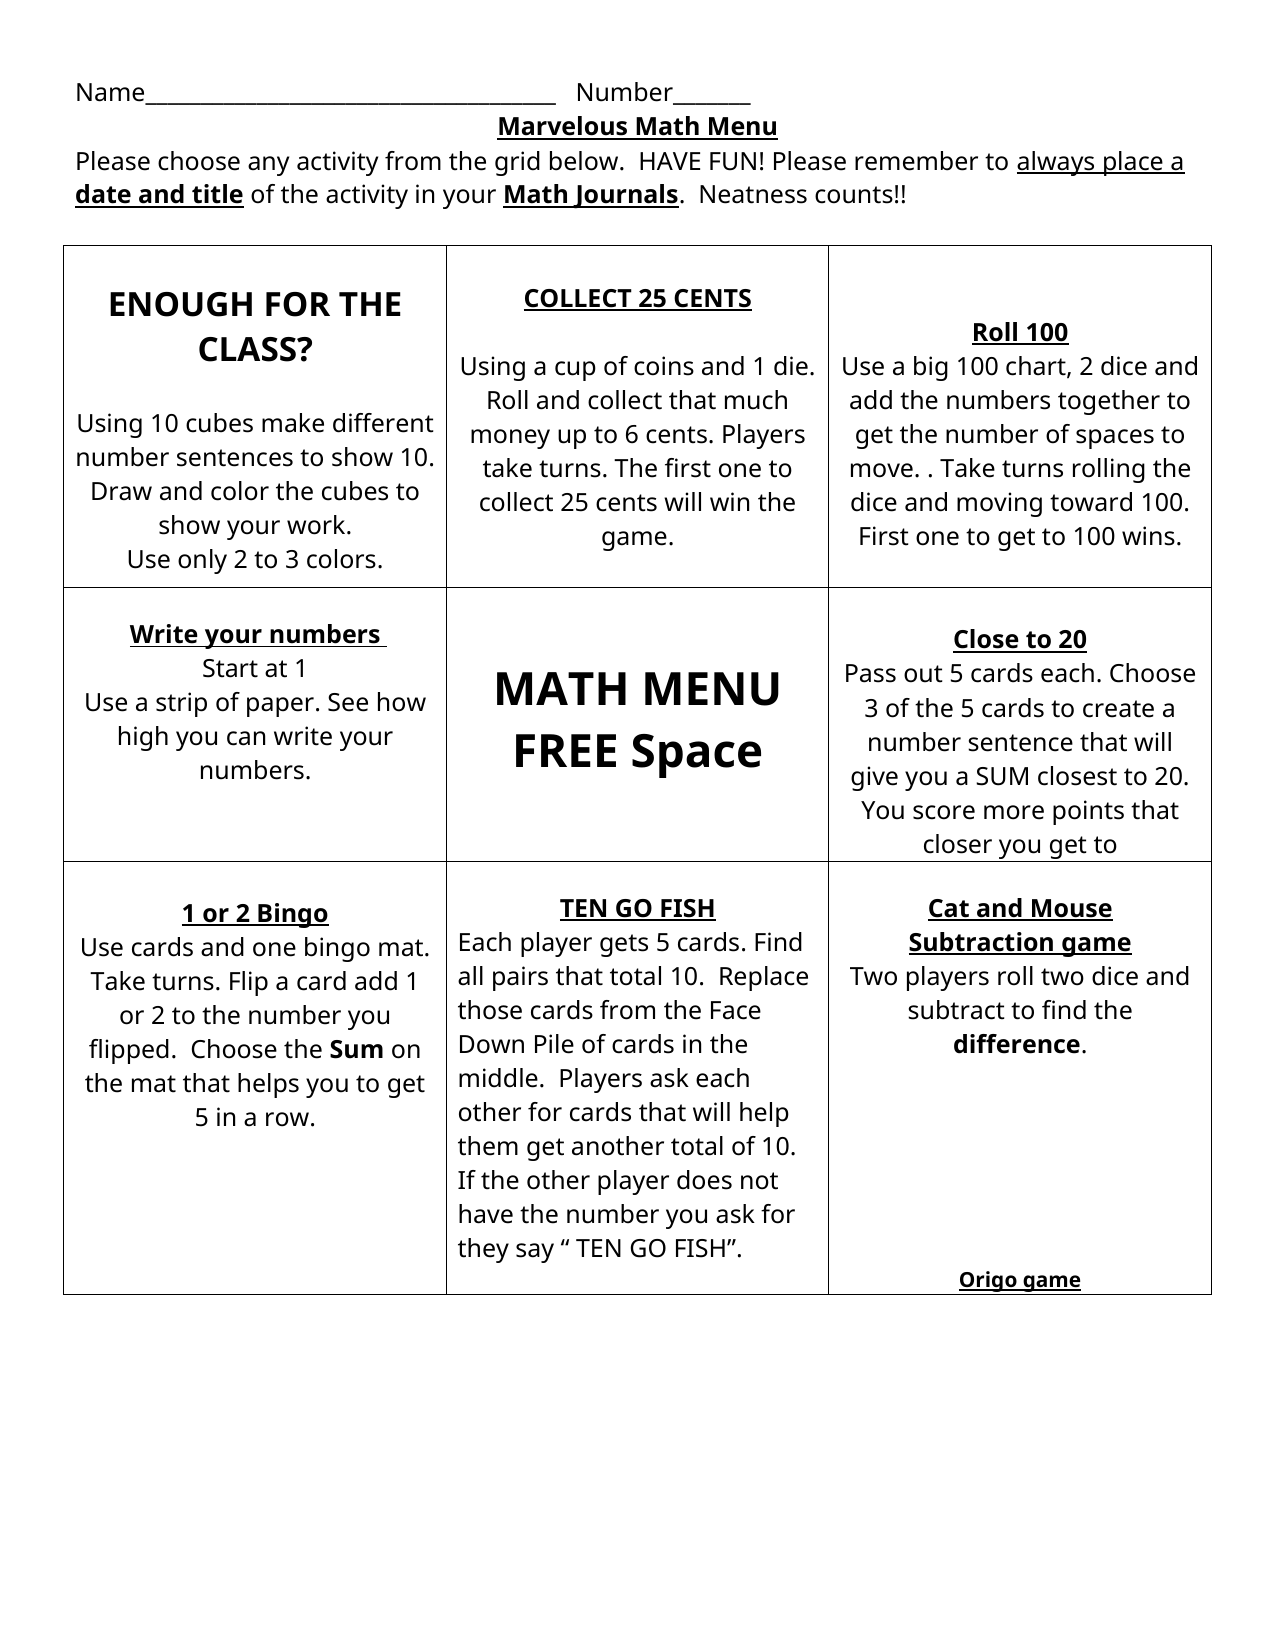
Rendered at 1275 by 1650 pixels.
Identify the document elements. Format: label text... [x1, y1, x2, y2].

table_cell TEN GO FISH Each player gets 5 cards. Find all pairs that total 10. Replace those cards from the Face Down Pile of cards in the middle. Players ask each other for cards that will help them get another total of 10. If the other player does not have the number you ask for they say “ TEN GO FISH”. [447, 862, 828, 1294]
text Marvelous Math Menu [75, 109, 1200, 143]
table_cell Cat and Mouse Subtraction game Two players roll two dice and subtract to find the difference. Origo game [829, 862, 1211, 1294]
table_cell 1 or 2 Bingo Use cards and one bingo mat. Take turns. Flip a card add 1 or 2 to the number you flipped. Choose the Sum on the mat that helps you to get 5 in a row. [64, 862, 446, 1294]
table_cell Write your numbers Start at 1 Use a strip of paper. See how high you can write your numbers. [64, 588, 446, 861]
table_header COLLECT 25 CENTS Using a cup of coins and 1 die. Roll and collect that much money up to 6 cents. Players take turns. The first one to collect 25 cents will win the game. [447, 246, 828, 587]
table_header ENOUGH FOR THE CLASS? Using 10 cubes make different number sentences to show 10. Draw and color the cubes to show your work. Use only 2 to 3 colors. [64, 246, 446, 587]
text Please choose any activity from the grid below. HAVE FUN! Please remember to always place a date and title of the activity in your Math Journals. Neatness counts!! [75, 143, 1200, 211]
text Name_____________________________________ Number_______ [75, 75, 1200, 109]
table_cell MATH MENU FREE Space [447, 588, 828, 861]
table_cell Close to 20 Pass out 5 cards each. Choose 3 of the 5 cards to create a number sentence that will give you a SUM closest to 20. You score more points that closer you get to [829, 588, 1211, 861]
table_header Roll 100 Use a big 100 chart, 2 dice and add the numbers together to get the number of spaces to move. . Take turns rolling the dice and moving toward 100. First one to get to 100 wins. [829, 246, 1211, 587]
